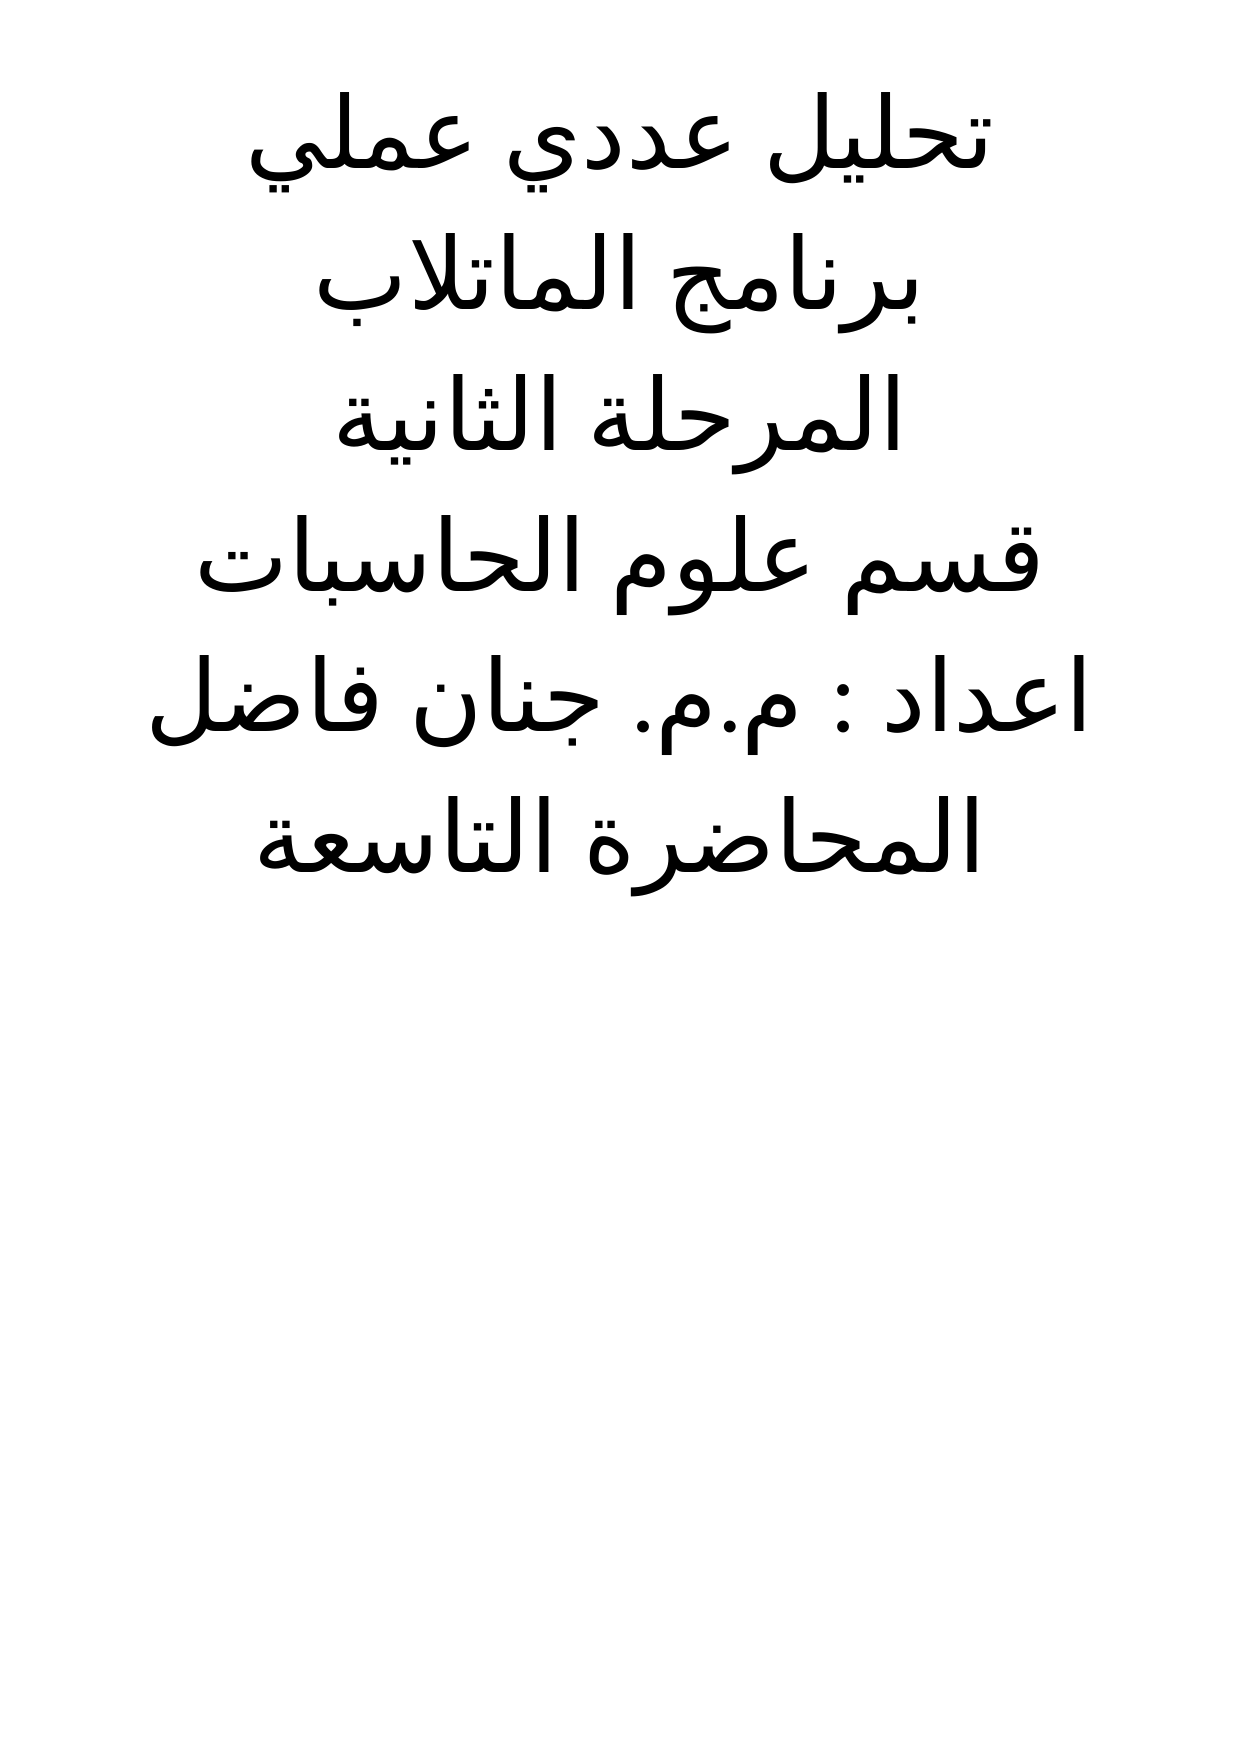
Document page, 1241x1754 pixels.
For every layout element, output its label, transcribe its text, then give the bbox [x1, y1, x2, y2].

text المرحلة الثانية [75, 357, 1165, 472]
text اعداد : م.م. جنان فاضل [75, 638, 1165, 753]
text قسم علوم الحاسبات [75, 497, 1165, 612]
text برنامج الماتلاب [75, 216, 1165, 331]
text المحاضرة التاسعة [75, 779, 1165, 894]
text تحليل عددي عملي [75, 75, 1165, 190]
